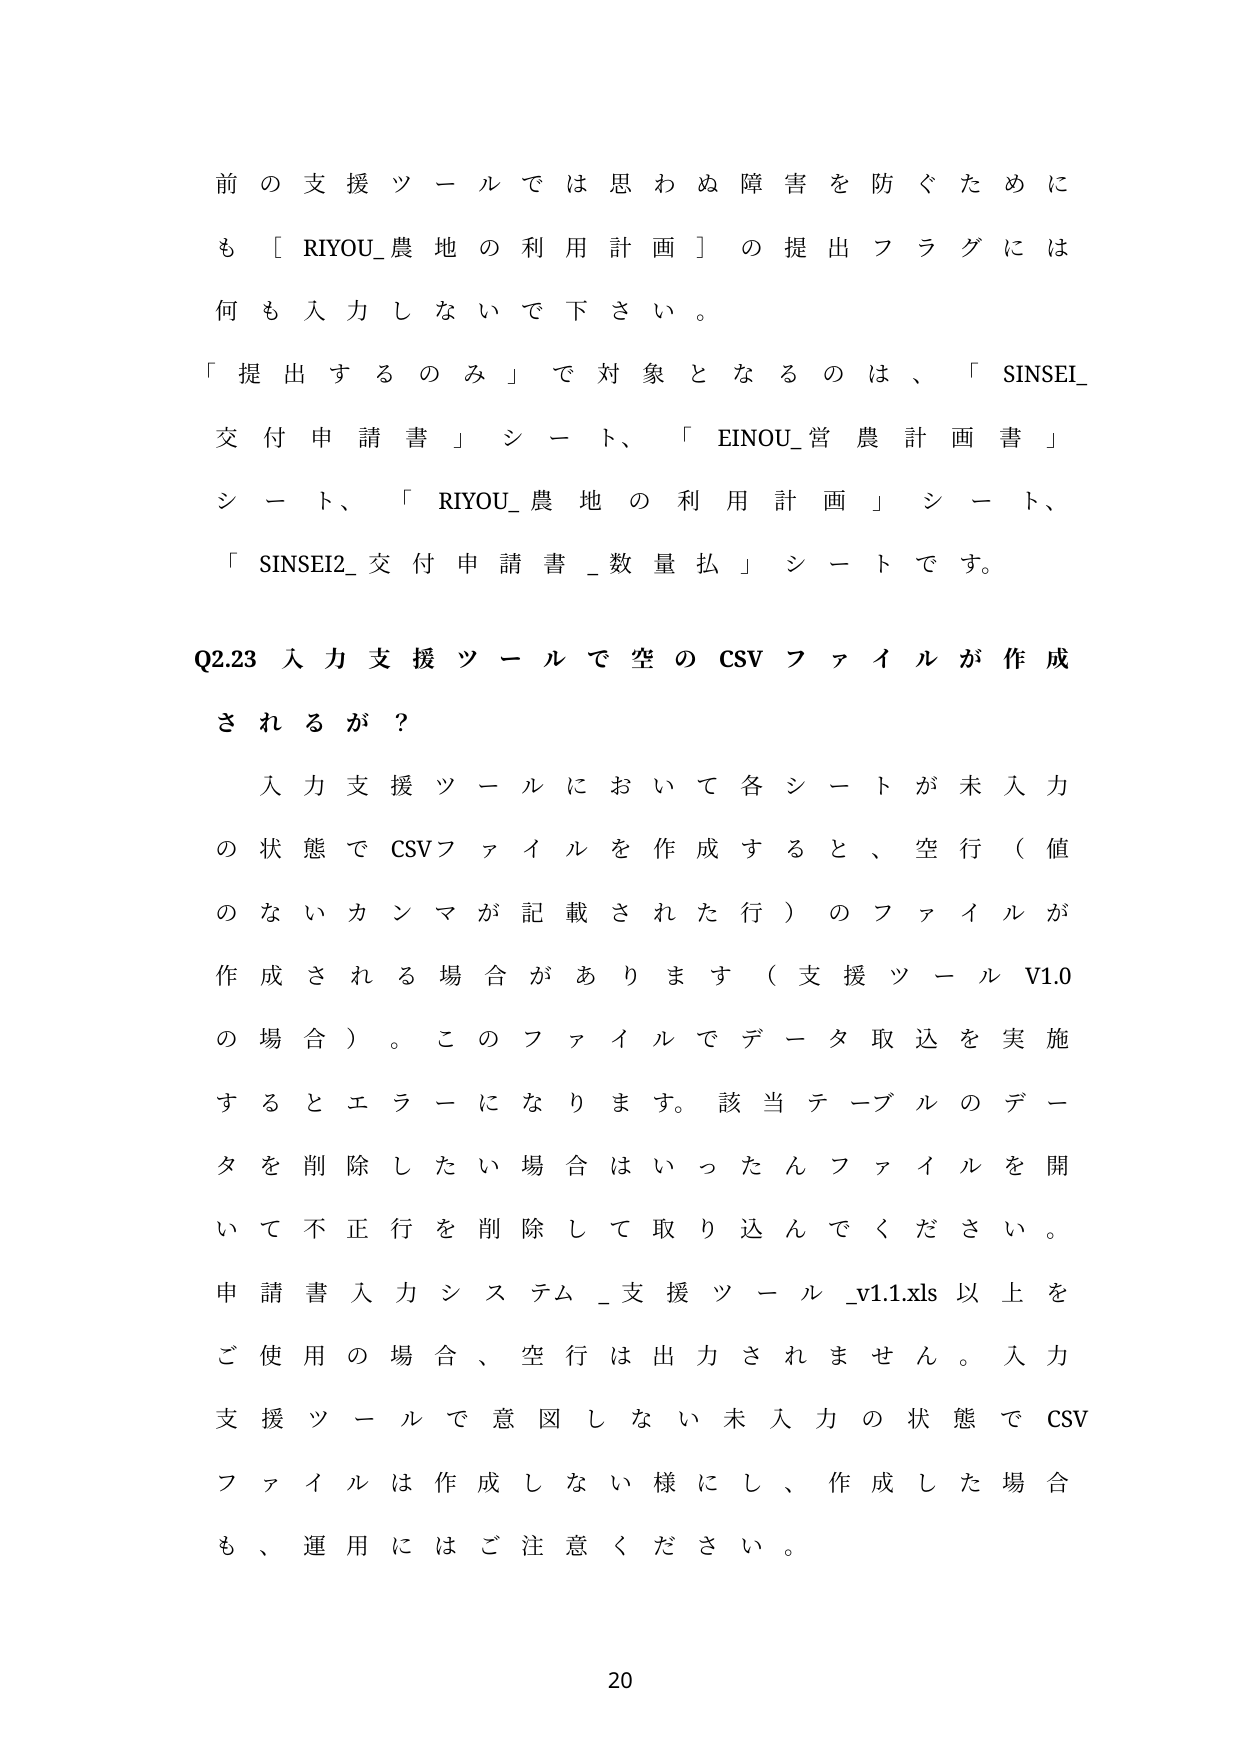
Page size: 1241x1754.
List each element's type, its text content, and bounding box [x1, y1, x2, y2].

text Q2.23 入力支援ツールで空のCSVファイルが作成されるが？ [172, 626, 1090, 753]
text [181, 151, 1090, 341]
text 「提出するのみ」で対象となるのは、「SINSEI_交付申請書」シート、「EINOU_営農計画書」シート、「RIYOU_農地の利用計画」シート、「SINSEI2_交付申請書_数量払」シートです。 [181, 341, 1090, 594]
text 入力支援ツールにおいて各シートが未入力の状態でCSVファイルを作成すると、空行（値のないカンマが記載された行）のファイルが作成される場合があります（支援ツールV1.0の場合）。このファイルでデータ取込を実施するとエラーになります。該当テーブルのデータを削除したい場合はいったんファイルを開いて不正行を削除して取り込んでください。申請書入力システム_支援ツール_v1.1.xls以上をご使用の場合、空行は出力されません。入力支援ツールで意図しない未入力の状態でCSVファイルは作成しない様にし、作成した場合も、運用にはご注意ください。 [181, 753, 1090, 1576]
